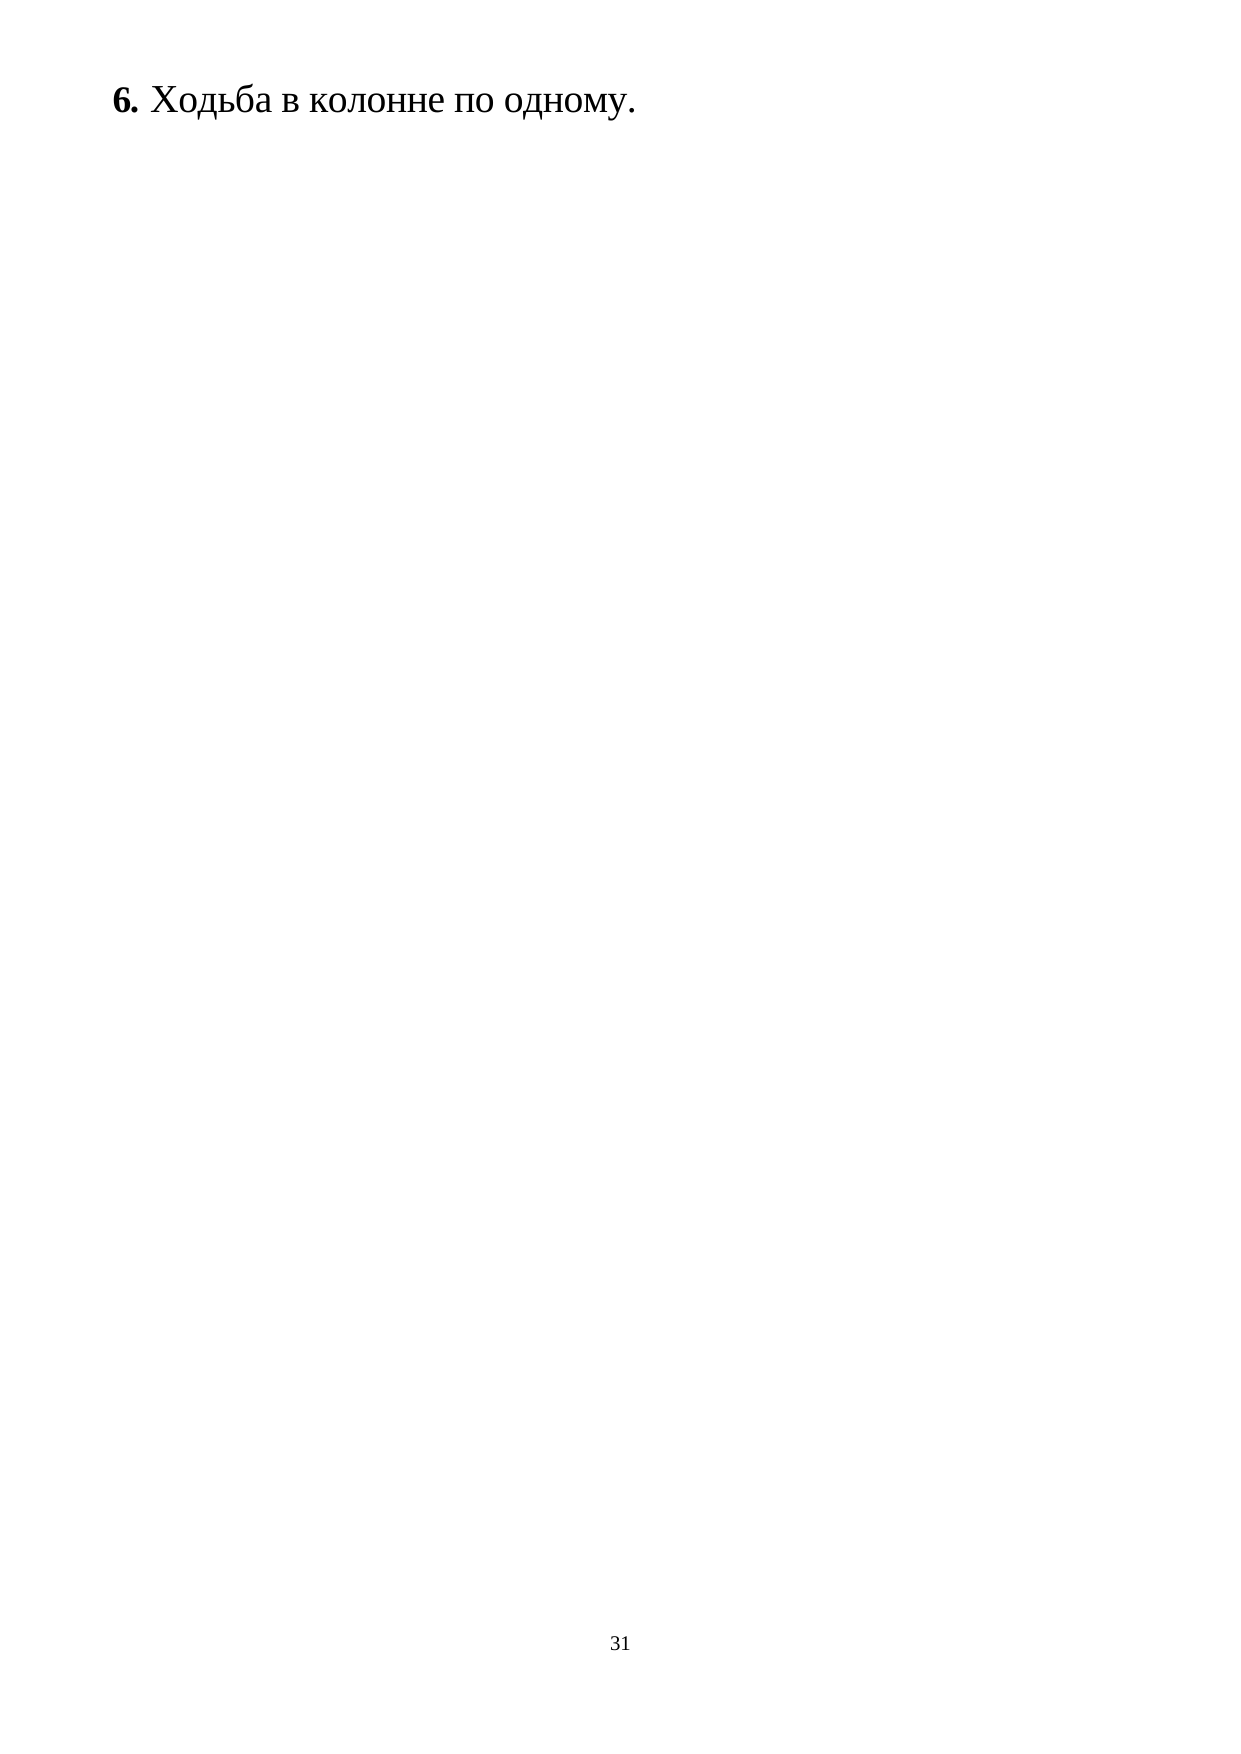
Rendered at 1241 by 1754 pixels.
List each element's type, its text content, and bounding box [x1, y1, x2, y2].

list Ходьба в колонне по одному. [112, 75, 1165, 121]
